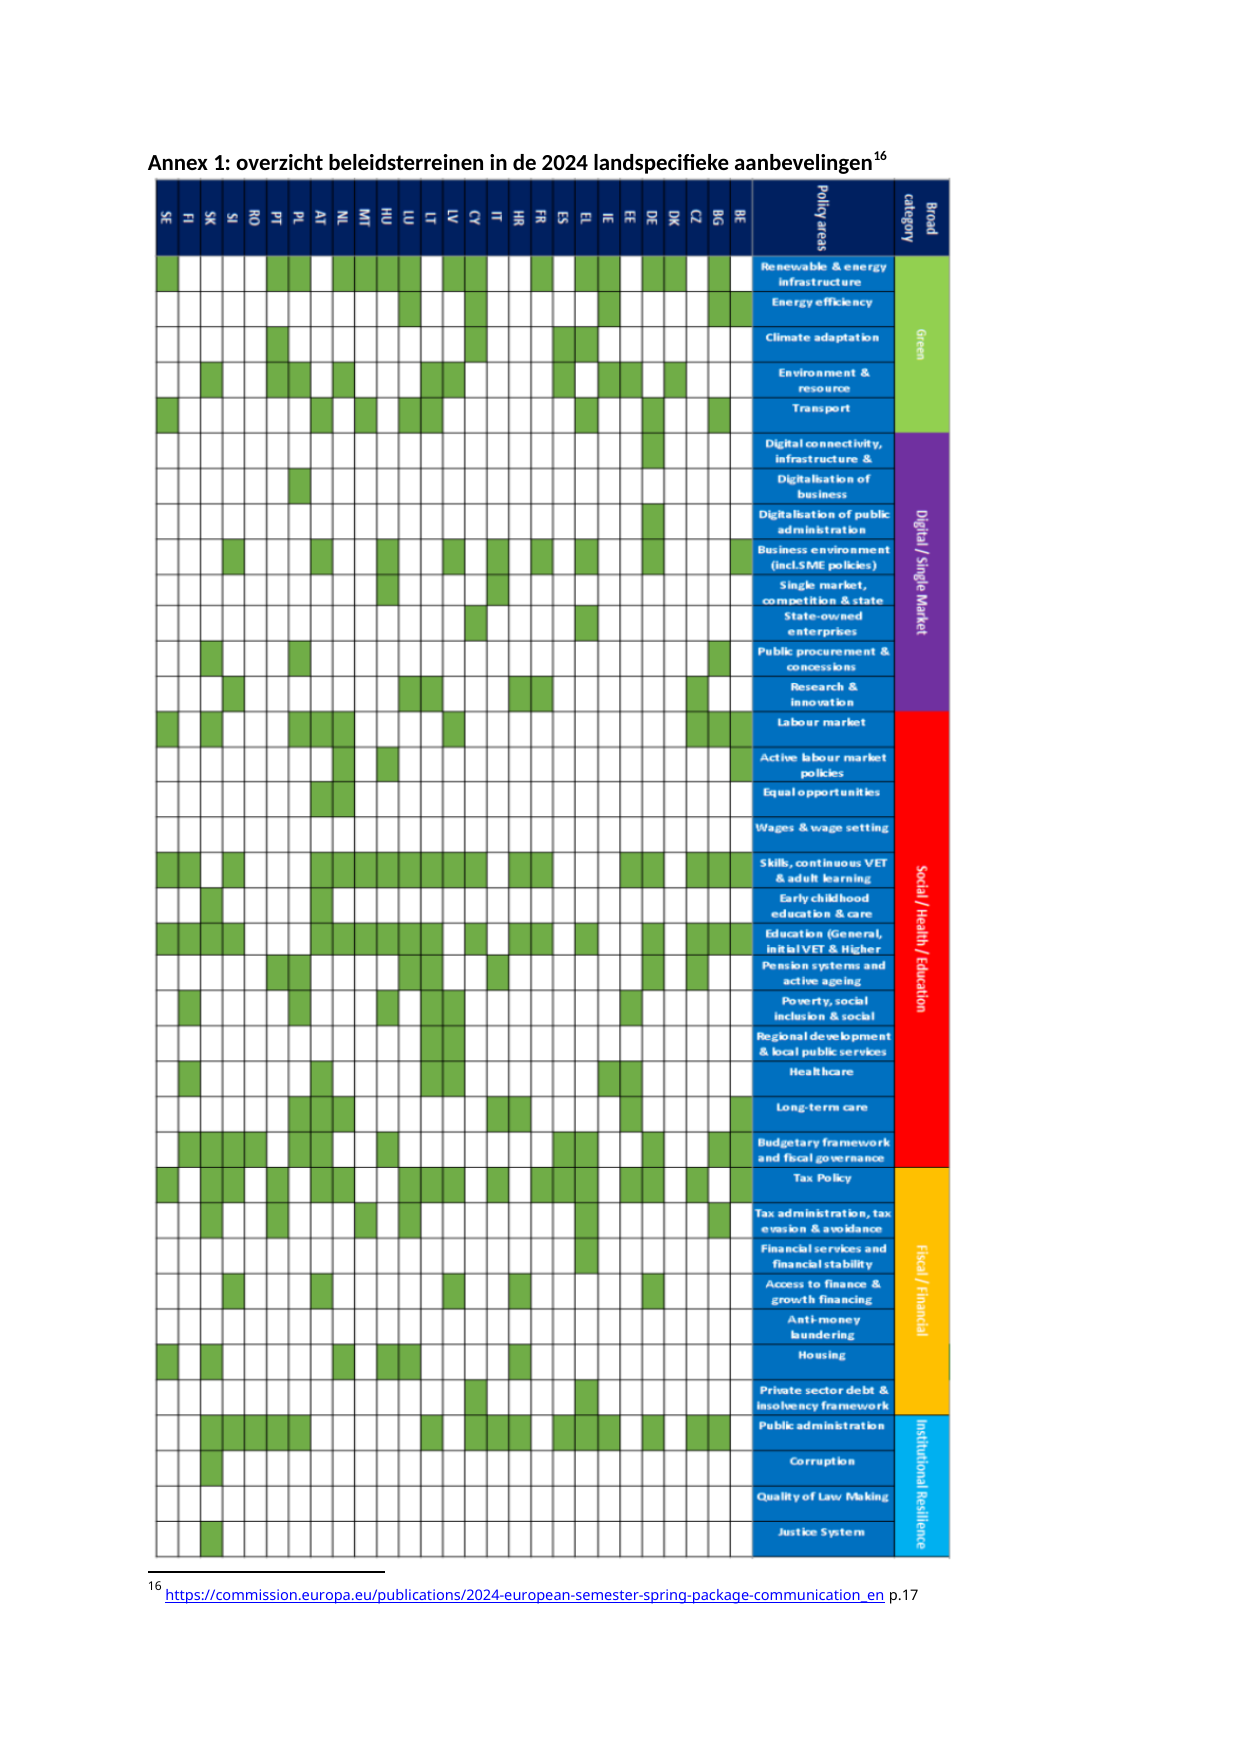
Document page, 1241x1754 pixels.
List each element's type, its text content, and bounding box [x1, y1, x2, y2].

text Annex 1: overzicht beleidsterreinen in de 2024 landspecifieke aanbevelingen [148, 148, 1093, 176]
picture [150, 179, 954, 1560]
